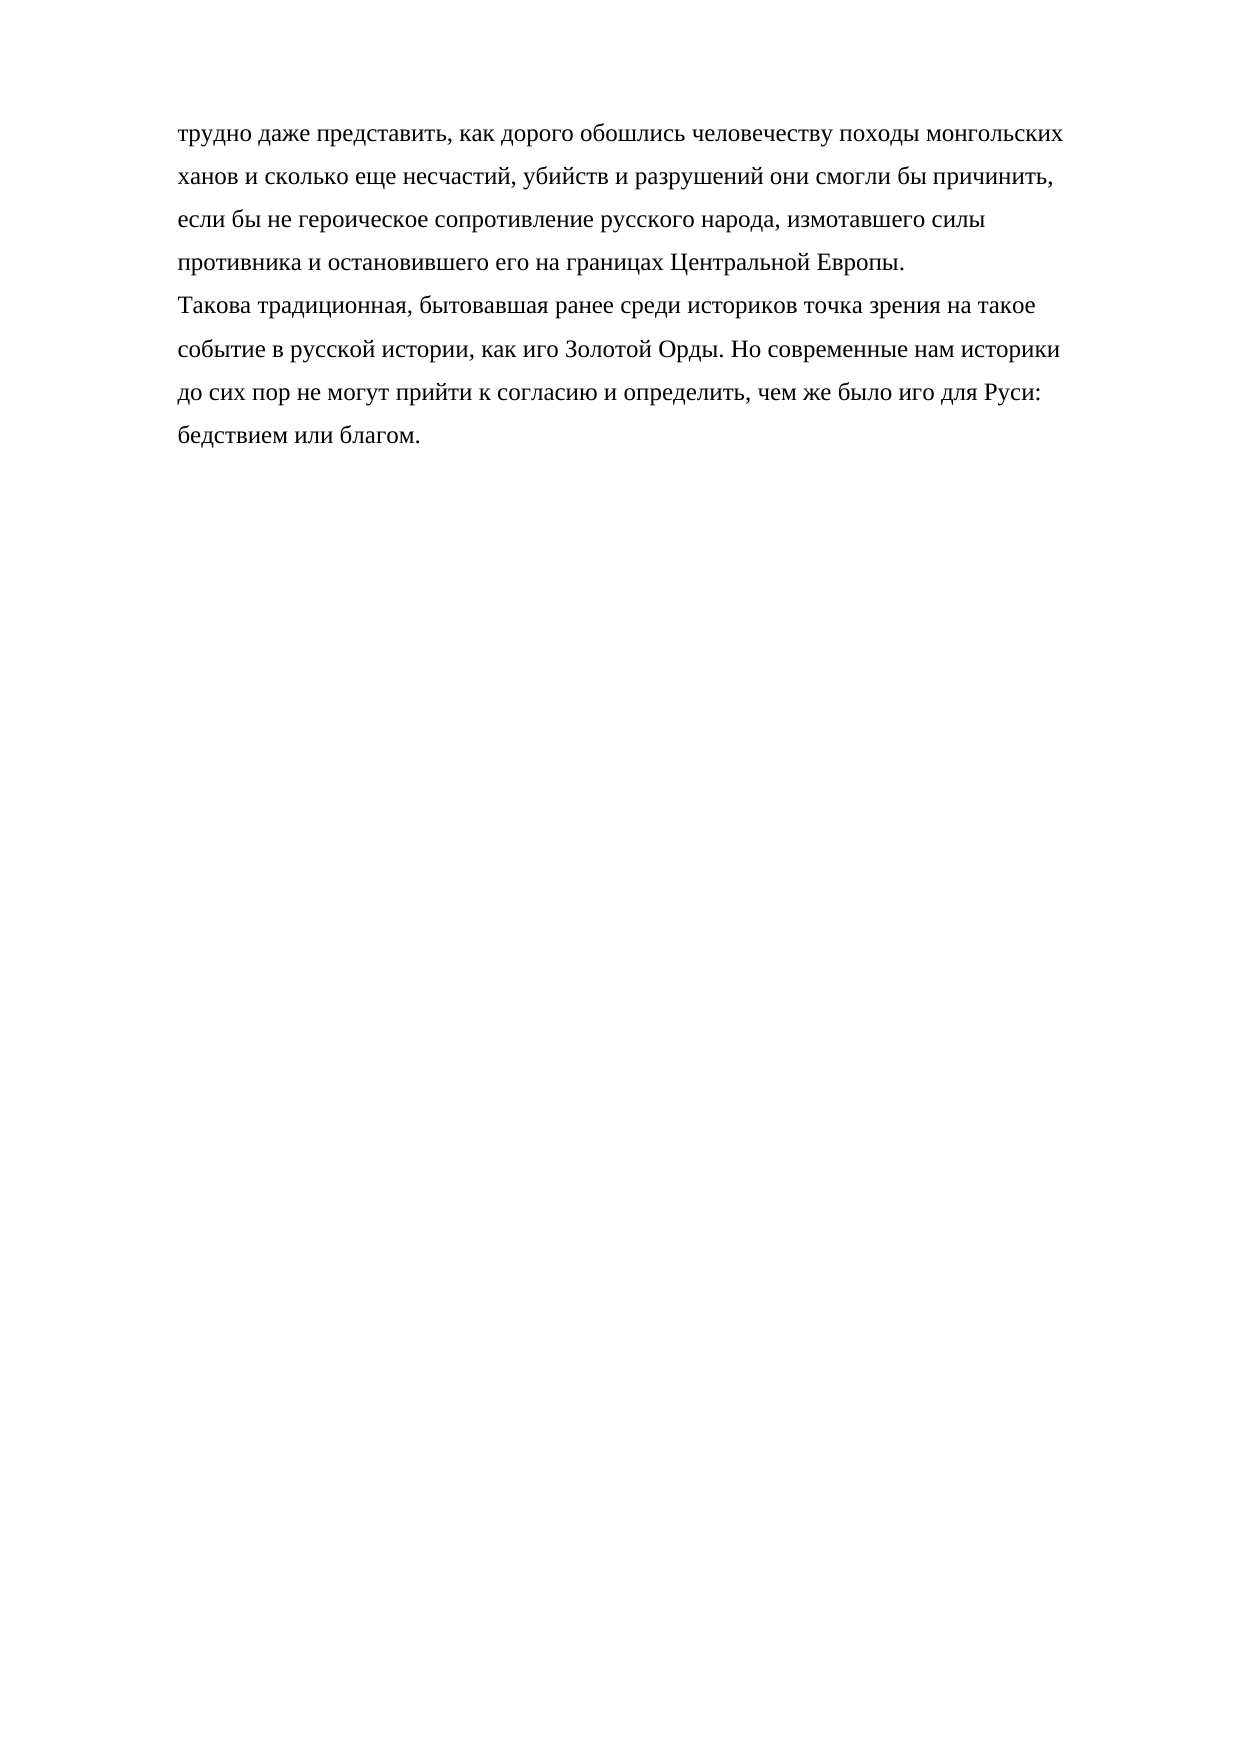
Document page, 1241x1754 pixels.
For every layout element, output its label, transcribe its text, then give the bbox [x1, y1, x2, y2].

text до сих пор не могут прийти к согласию и определить, чем же было иго для Руси: [177, 377, 1137, 406]
text ханов и сколько еще несчастий, убийств и разрушений они смогли бы причинить, [177, 161, 1137, 190]
text бедствием или благом. [177, 420, 1137, 449]
text событие в русской истории, как иго Золотой Орды. Но современные нам историки [177, 334, 1137, 362]
text противника и остановившего его на границах Центральной Европы. [177, 247, 1137, 276]
text Такова традиционная, бытовавшая ранее среди историков точка зрения на такое [177, 291, 1137, 319]
text трудно даже представить, как дорого обошлись человечеству походы монгольских [177, 118, 1137, 147]
text если бы не героическое сопротивление русского народа, измотавшего силы [177, 204, 1137, 233]
